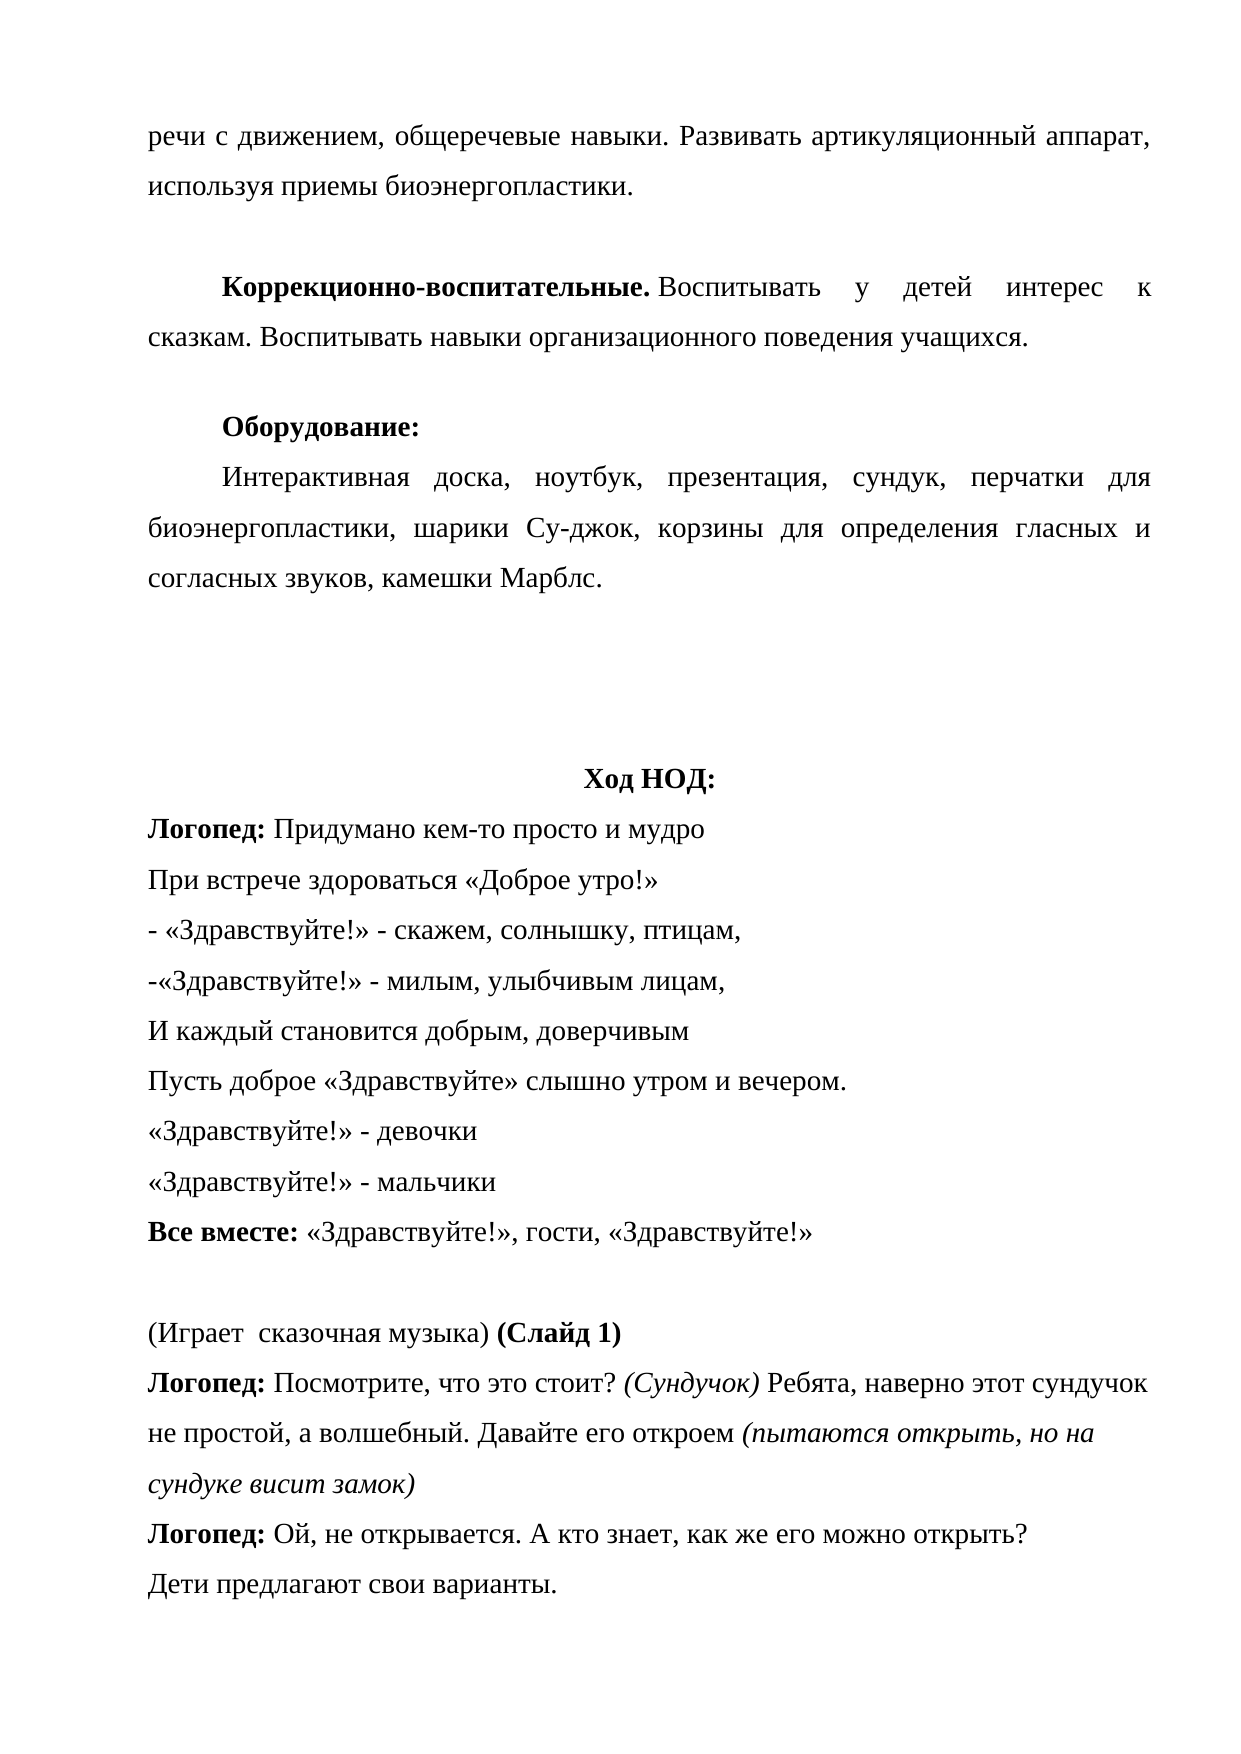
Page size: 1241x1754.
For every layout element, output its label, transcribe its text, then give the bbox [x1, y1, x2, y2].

text «Здравствуйте!» - мальчики [148, 1164, 1152, 1197]
text - «Здравствуйте!» - скажем, солнышку, птицам, [148, 912, 1152, 946]
text Логопед: Посмотрите, что это стоит? (Сундучок) Ребята, наверно этот сундучок не простой, а волшебный. Давайте его откроем (пытаются открыть, но на сундуке висит замок) [148, 1365, 1152, 1499]
text (Играет сказочная музыка) (Слайд 1) [148, 1315, 1152, 1348]
text Логопед: Придумано кем-то просто и мудро [148, 812, 1152, 845]
text Все вместе: «Здравствуйте!», гости, «Здравствуйте!» [148, 1214, 1152, 1248]
text Пусть доброе «Здравствуйте» слышно утром и вечером. [148, 1063, 1152, 1097]
text При встрече здороваться «Доброе утро!» [148, 862, 1152, 896]
text Ход НОД: [148, 761, 1152, 795]
text «Здравствуйте!» - девочки [148, 1113, 1152, 1147]
text И каждый становится добрым, доверчивым [148, 1013, 1152, 1046]
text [148, 152, 1152, 202]
text Дети предлагают свои варианты. [148, 1566, 1152, 1600]
text Коррекционно-воспитательные. Воспитывать у детей интерес к сказкам. Воспитывать навыки организационного поведения учащихся. [148, 269, 1152, 353]
text Логопед: Ой, не открывается. А кто знает, как же его можно открыть? [148, 1516, 1152, 1549]
text Интерактивная доска, ноутбук, презентация, сундук, перчатки для биоэнергопластики, шарики Су-джок, корзины для определения гласных и согласных звуков, камешки Марблс. [148, 459, 1152, 594]
text Оборудование: [148, 409, 1152, 443]
text -«Здравствуйте!» - милым, улыбчивым лицам, [148, 963, 1152, 996]
